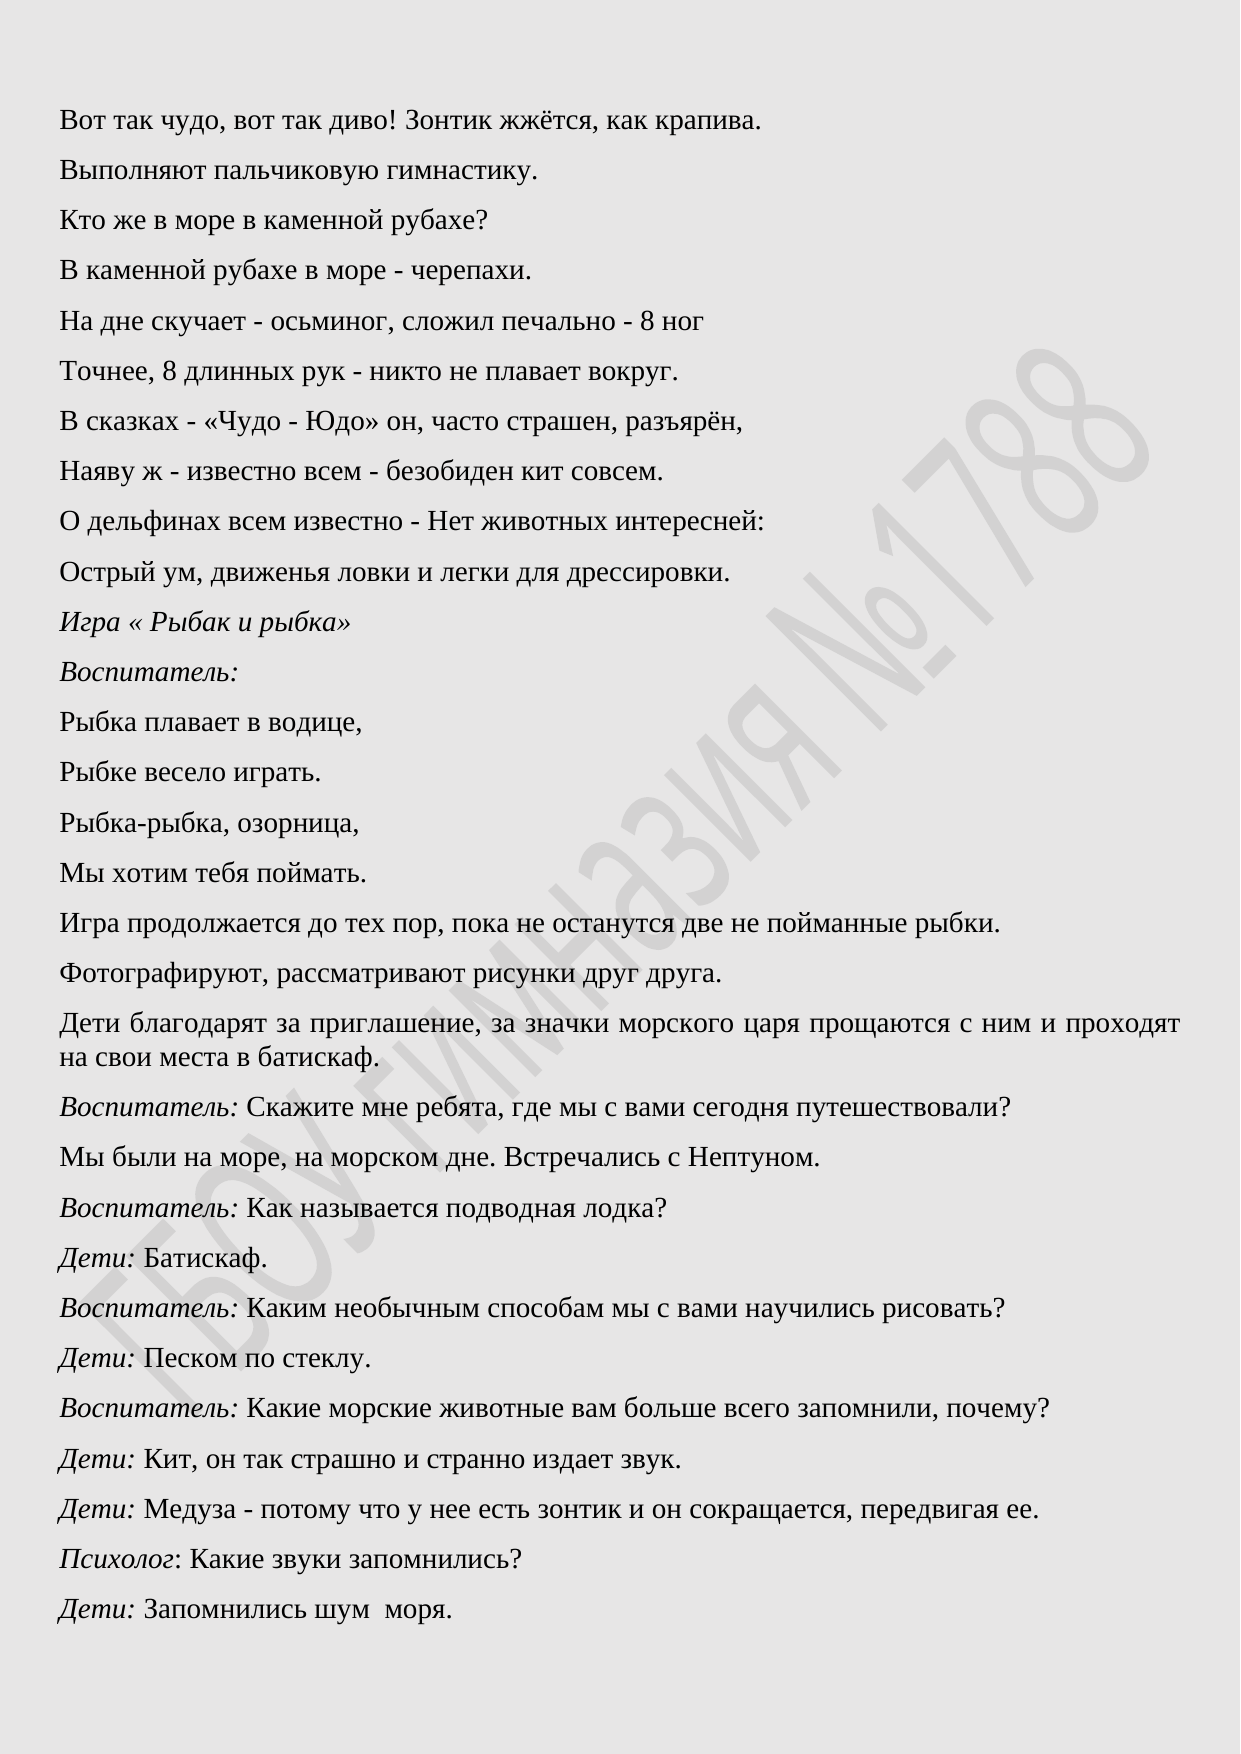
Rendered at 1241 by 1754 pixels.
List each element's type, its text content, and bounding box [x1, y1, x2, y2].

text Воспитатель: Скажите мне ребята, где мы с вами сегодня путешествовали? [59, 1089, 1181, 1123]
text Дети: Медуза - потому что у нее есть зонтик и он сокращается, передвигая ее. [59, 1491, 1181, 1524]
text В каменной рубахе в море - черепахи. [59, 252, 1181, 286]
text Воспитатель: [59, 654, 1181, 688]
text Воспитатель: Каким необычным способам мы с вами научились рисовать? [59, 1290, 1181, 1324]
text В сказках - «Чудо - Юдо» он, часто страшен, разъярён, [59, 403, 1181, 437]
text Воспитатель: Как называется подводная лодка? [59, 1190, 1181, 1223]
text Рыбка плавает в водице, [59, 704, 1181, 738]
text Дети: Песком по стеклу. [59, 1340, 1181, 1374]
text Дети: Запомнились шум моря. [59, 1591, 1181, 1625]
text Выполняют пальчиковую гимнастику. [59, 152, 1181, 186]
text Игра продолжается до тех пор, пока не останутся две не пойманные рыбки. [59, 905, 1181, 939]
text Вот так чудо, вот так диво! Зонтик жжётся, как крапива. [59, 102, 1181, 135]
text Кто же в море в каменной рубахе? [59, 202, 1181, 236]
text О дельфинах всем известно - Нет животных интересней: [59, 503, 1181, 537]
text Наяву ж - известно всем - безобиден кит совсем. [59, 453, 1181, 487]
text Психолог: Какие звуки запомнились? [59, 1541, 1181, 1575]
text Дети благодарят за приглашение, за значки морского царя прощаются с ним и проходят на свои места в батискаф. [59, 1006, 1181, 1073]
text Дети: Кит, он так страшно и странно издает звук. [59, 1441, 1181, 1474]
text Фотографируют, рассматривают рисунки друг друга. [59, 955, 1181, 989]
text На дне скучает - осьминог, сложил печально - 8 ног [59, 303, 1181, 336]
text Точнее, 8 длинных рук - никто не плавает вокруг. [59, 353, 1181, 386]
text Рыбке весело играть. [59, 754, 1181, 788]
text Воспитатель: Какие морские животные вам больше всего запомнили, почему? [59, 1391, 1181, 1424]
text Мы были на море, на морском дне. Встречались с Нептуном. [59, 1139, 1181, 1173]
text Игра « Рыбак и рыбка» [59, 604, 1181, 637]
text Мы хотим тебя поймать. [59, 855, 1181, 888]
text Дети: Батискаф. [59, 1240, 1181, 1273]
text Острый ум, движенья ловки и легки для дрессировки. [59, 554, 1181, 587]
text Рыбка-рыбка, озорница, [59, 805, 1181, 838]
